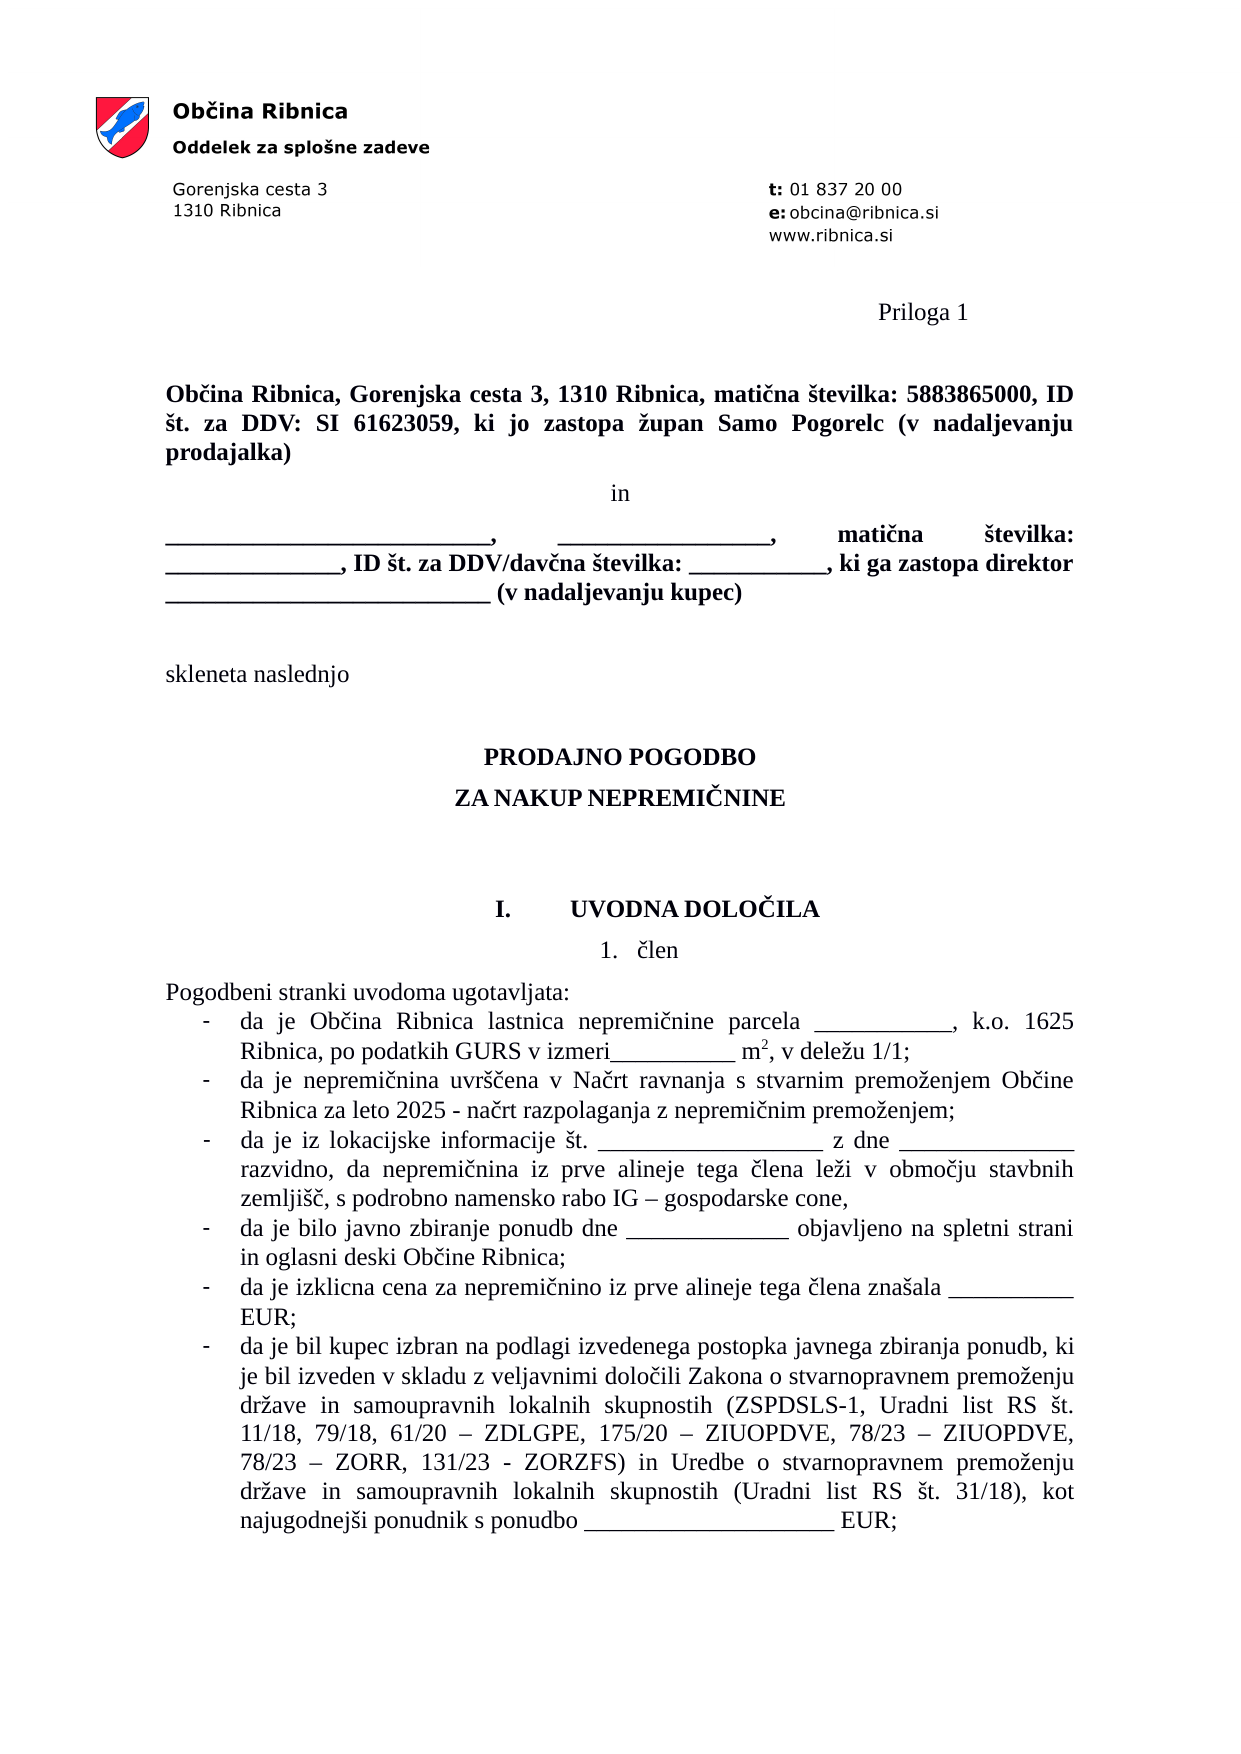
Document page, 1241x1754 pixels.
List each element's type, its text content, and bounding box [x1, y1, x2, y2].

list da je iz lokacijske informacije št. __________________ z dne ______________ razvidno, da nepremičnina iz prve alineje tega člena leži v območju stavbnih zemljišč, s podrobno namensko rabo IG – gospodarske cone, [203, 1124, 1075, 1212]
list da je izklicna cena za nepremičnino iz prve alineje tega člena znašala __________ EUR; [202, 1271, 1075, 1330]
text in [165, 478, 1075, 507]
text skleneta naslednjo [165, 659, 1075, 688]
text PRODAJNO POGODBO [165, 742, 1075, 770]
text Priloga 1 [165, 297, 1075, 325]
text Pogodbeni stranki uvodoma ugotavljata: [165, 977, 1075, 1005]
list da je Občina Ribnica lastnica nepremičnine parcela ___________, k.o. 1625 Ribnica, po podatkih GURS v izmeri__________ m2, v deležu 1/1; [202, 1005, 1075, 1064]
list člen [203, 935, 1075, 964]
list da je bilo javno zbiranje ponudb dne _____________ objavljeno na spletni strani in oglasni deski Občine Ribnica; [202, 1212, 1075, 1271]
text ZA NAKUP NEPREMIČNINE [165, 783, 1075, 812]
list da je nepremičnina uvrščena v Načrt ravnanja s stvarnim premoženjem Občine Ribnica za leto 2025 - načrt razpolaganja z nepremičnim premoženjem; [202, 1064, 1075, 1124]
list da je bil kupec izbran na podlagi izvedenega postopka javnega zbiranja ponudb, ki je bil izveden v skladu z veljavnimi določili Zakona o stvarnopravnem premoženju države in samoupravnih lokalnih skupnostih (ZSPDSLS-1, Uradni list RS št. 11/18, 79/18, 61/20 – ZDLGPE, 175/20 – ZIUOPDVE, 78/23 – ZIUOPDVE, 78/23 – ZORR, 131/23 - ZORZFS) in Uredbe o stvarnopravnem premoženju države in samoupravnih lokalnih skupnostih (Uradni list RS št. 31/18), kot najugodnejši ponudnik s ponudbo ____________________ EUR; [202, 1330, 1075, 1533]
text __________________________, _________________, matična številka: ______________, ID št. za DDV/davčna številka: ___________, ki ga zastopa direktor __________________________ (v nadaljevanju kupec) [165, 519, 1075, 605]
picture [7, 8, 1241, 267]
text Občina Ribnica, Gorenjska cesta 3, 1310 Ribnica, matična številka: 5883865000, ID št. za DDV: SI 61623059, ki jo zastopa župan Samo Pogorelc (v nadaljevanju prodajalka) [165, 379, 1075, 465]
list UVODNA DOLOČILA [240, 894, 1075, 923]
